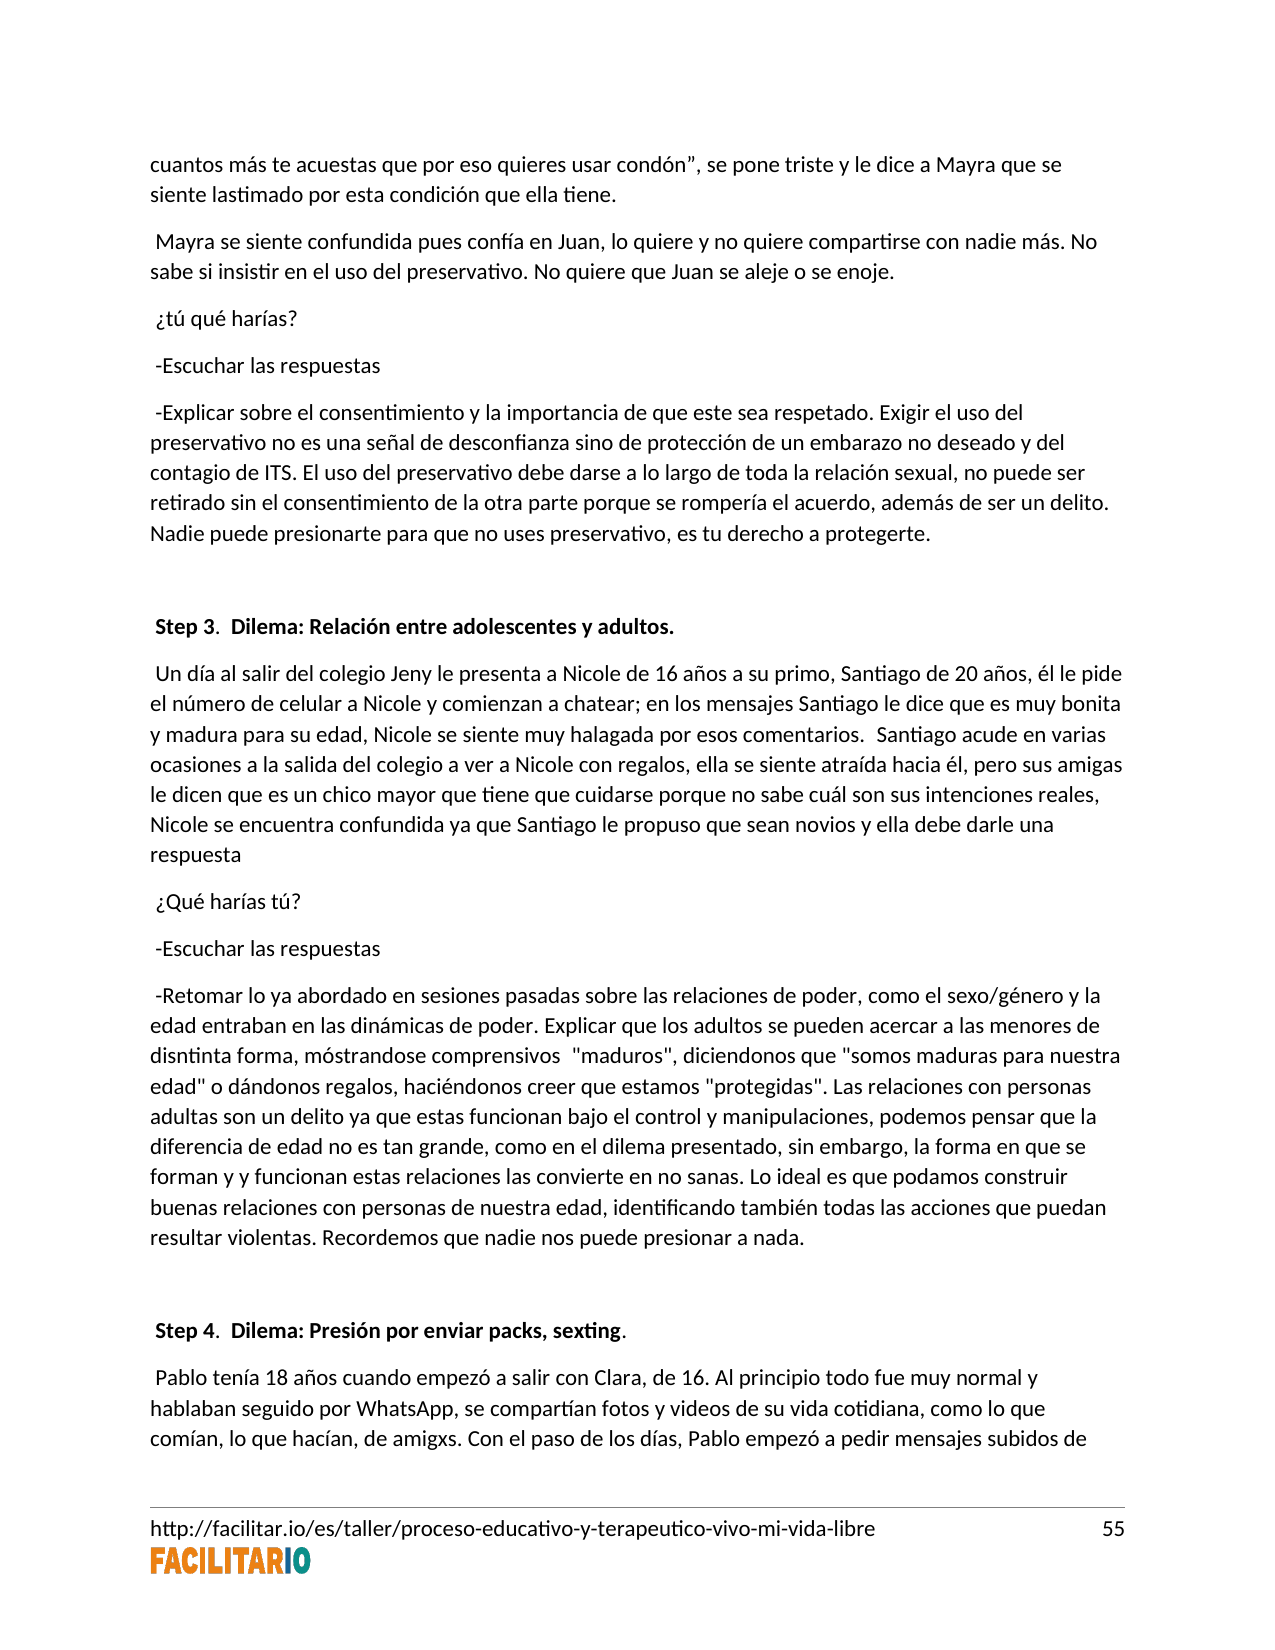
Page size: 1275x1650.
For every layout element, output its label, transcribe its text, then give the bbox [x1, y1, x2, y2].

text -Retomar lo ya abordado en sesiones pasadas sobre las relaciones de poder, como el sexo/género y la edad entraban en las dinámicas de poder. Explicar que los adultos se pueden acercar a las menores de disntinta forma, móstrandose comprensivos "maduros", diciendonos que "somos maduras para nuestra edad" o dándonos regalos, haciéndonos creer que estamos "protegidas". Las relaciones con personas adultas son un delito ya que estas funcionan bajo el control y manipulaciones, podemos pensar que la diferencia de edad no es tan grande, como en el dilema presentado, sin embargo, la forma en que se forman y y funcionan estas relaciones las convierte en no sanas. Lo ideal es que podamos construir buenas relaciones con personas de nuestra edad, identificando también todas las acciones que puedan resultar violentas. Recordemos que nadie nos puede presionar a nada. [150, 981, 1125, 1251]
text Un día al salir del colegio Jeny le presenta a Nicole de 16 años a su primo, Santiago de 20 años, él le pide el número de celular a Nicole y comienzan a chatear; en los mensajes Santiago le dice que es muy bonita y madura para su edad, Nicole se siente muy halagada por esos comentarios. Santiago acude en varias ocasiones a la salida del colegio a ver a Nicole con regalos, ella se siente atraída hacia él, pero sus amigas le dicen que es un chico mayor que tiene que cuidarse porque no sabe cuál son sus intenciones reales, Nicole se encuentra confundida ya que Santiago le propuso que sean novios y ella debe darle una respuesta [150, 659, 1125, 869]
text -Escuchar las respuestas [150, 934, 1125, 962]
text Step 3. Dilema: Relación entre adolescentes y adultos. [150, 612, 1125, 641]
text ¿tú qué harías? [150, 304, 1125, 332]
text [150, 150, 1125, 208]
text -Escuchar las respuestas [150, 351, 1125, 379]
text Step 4. Dilema: Presión por enviar packs, sexting. [150, 1317, 1125, 1345]
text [150, 1363, 1125, 1452]
text Mayra se siente confundida pues confía en Juan, lo quiere y no quiere compartirse con nadie más. No sabe si insistir en el uso del preservativo. No quiere que Juan se aleje o se enoje. [150, 227, 1125, 285]
text ¿Qué harías tú? [150, 887, 1125, 916]
text -Explicar sobre el consentimiento y la importancia de que este sea respetado. Exigir el uso del preservativo no es una señal de desconfianza sino de protección de un embarazo no deseado y del contagio de ITS. El uso del preservativo debe darse a lo largo de toda la relación sexual, no puede ser retirado sin el consentimiento de la otra parte porque se rompería el acuerdo, además de ser un delito. Nadie puede presionarte para que no uses preservativo, es tu derecho a protegerte. [150, 398, 1125, 547]
picture [145, 1544, 315, 1576]
